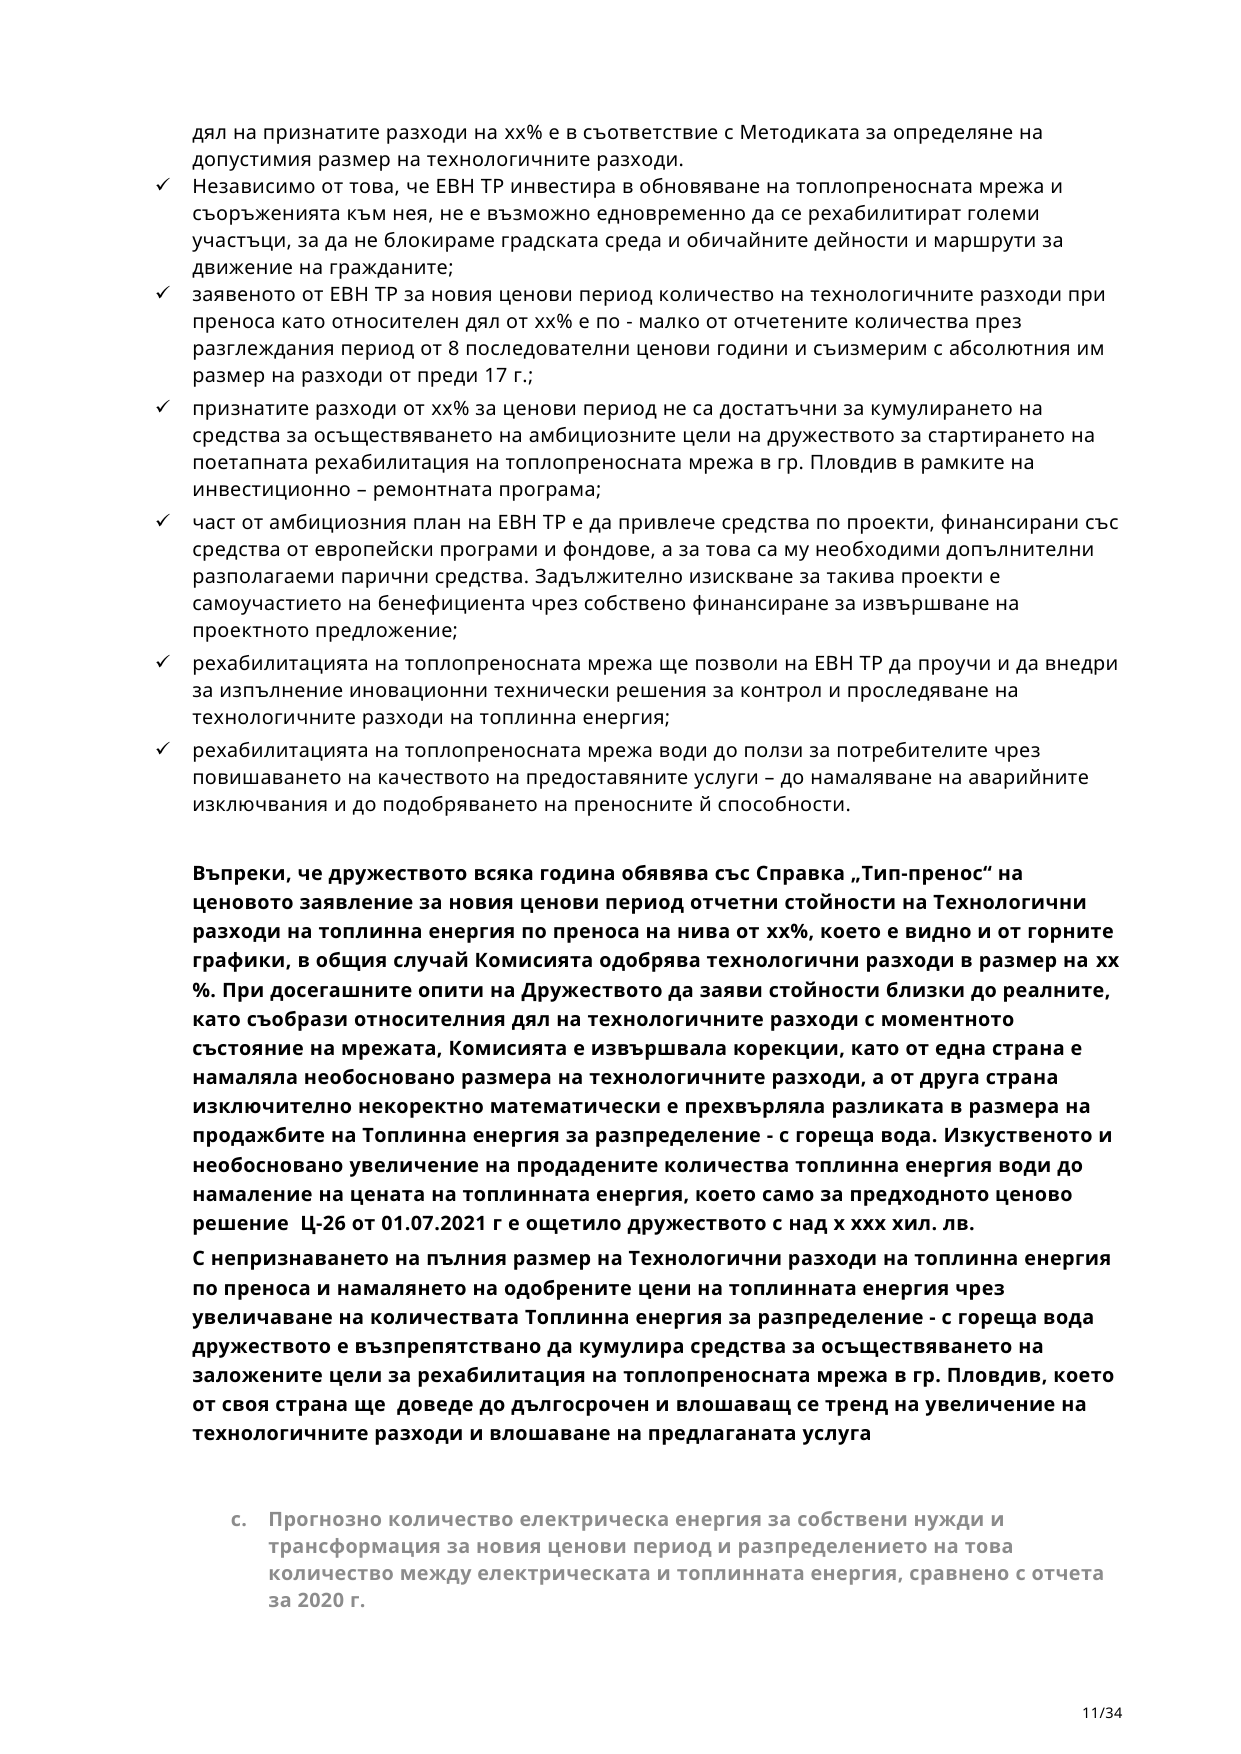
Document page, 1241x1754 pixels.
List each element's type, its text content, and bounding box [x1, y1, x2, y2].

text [192, 118, 1122, 172]
list признатите разходи от xx% за ценови период не са достатъчни за кумулирането на средства за осъществяването на амбициозните цели на дружеството за стартирането на поетапната рехабилитация на топлопреносната мрежа в гр. Пловдив в рамките на инвестиционно – ремонтната програма; [154, 394, 1122, 502]
list част от амбициозния план на ЕВН ТР е да привлече средства по проекти, финансирани със средства от европейски програми и фондове, а за това са му необходими допълнителни разполагаеми парични средства. Задължително изискване за такива проекти е самоучастието на бенефициента чрез собствено финансиране за извършване на проектното предложение; [154, 508, 1122, 643]
text Въпреки, че дружеството всяка година обявява със Справка „Тип-пренос“ на ценовото заявление за новия ценови период отчетни стойности на Технологични разходи на топлинна енергия по преноса на нива от xx%, което е видно и от горните графики, в общия случай Комисията одобрява технологични разходи в размер на xx%. При досегашните опити на Дружеството да заяви стойности близки до реалните, като съобрази относителния дял на технологичните разходи с моментното състояние на мрежата, Комисията е извършвала корекции, като от една страна е намаляла необосновано размера на технологичните разходи, а от друга страна изключително некоректно математически е прехвърляла разликата в размера на продажбите на Топлинна енергия за разпределение - с гореща вода. Изкуственото и необосновано увеличение на продадените количества топлинна енергия води до намаление на цената на топлинната енергия, което само за предходното ценово решение Ц-26 от 01.07.2021 г е ощетило дружеството с над x xxx хил. лв. [192, 857, 1122, 1236]
list Независимо от това, че ЕВН ТР инвестира в обновяване на топлопреносната мрежа и съоръженията към нея, не е възможно едновременно да се рехабилитират големи участъци, за да не блокираме градската среда и обичайните дейности и маршрути за движение на гражданите; [154, 172, 1122, 280]
subtitle Прогнозно количество електрическа енергия за собствени нужди и трансформация за новия ценови период и разпределението на това количество между електрическата и топлинната енергия, сравнено с отчета за 2020 г. [231, 1505, 1122, 1613]
list рехабилитацията на топлопреносната мрежа води до ползи за потребителите чрез повишаването на качеството на предоставяните услуги – до намаляване на аварийните изключвания и до подобряването на преносните й способности. [154, 737, 1122, 818]
text С непризнаването на пълния размер на Технологични разходи на топлинна енергия по преноса и намалянето на одобрените цени на топлинната енергия чрез увеличаване на количествата Топлинна енергия за разпределение - с гореща вода дружеството е възпрепятствано да кумулира средства за осъществяването на заложените цели за рехабилитация на топлопреносната мрежа в гр. Пловдив, което от своя страна ще доведе до дългосрочен и влошаващ се тренд на увеличение на технологичните разходи и влошаване на предлаганата услуга [192, 1242, 1122, 1447]
list рехабилитацията на топлопреносната мрежа ще позволи на ЕВН ТР да проучи и да внедри за изпълнение иновационни технически решения за контрол и проследяване на технологичните разходи на топлинна енергия; [154, 649, 1122, 730]
list заявеното от ЕВН ТР за новия ценови период количество на технологичните разходи при преноса като относителен дял от xx% е по - малко от отчетените количества през разглеждания период от 8 последователни ценови години и съизмерим с абсолютния им размер на разходи от преди 17 г.; [154, 280, 1122, 388]
